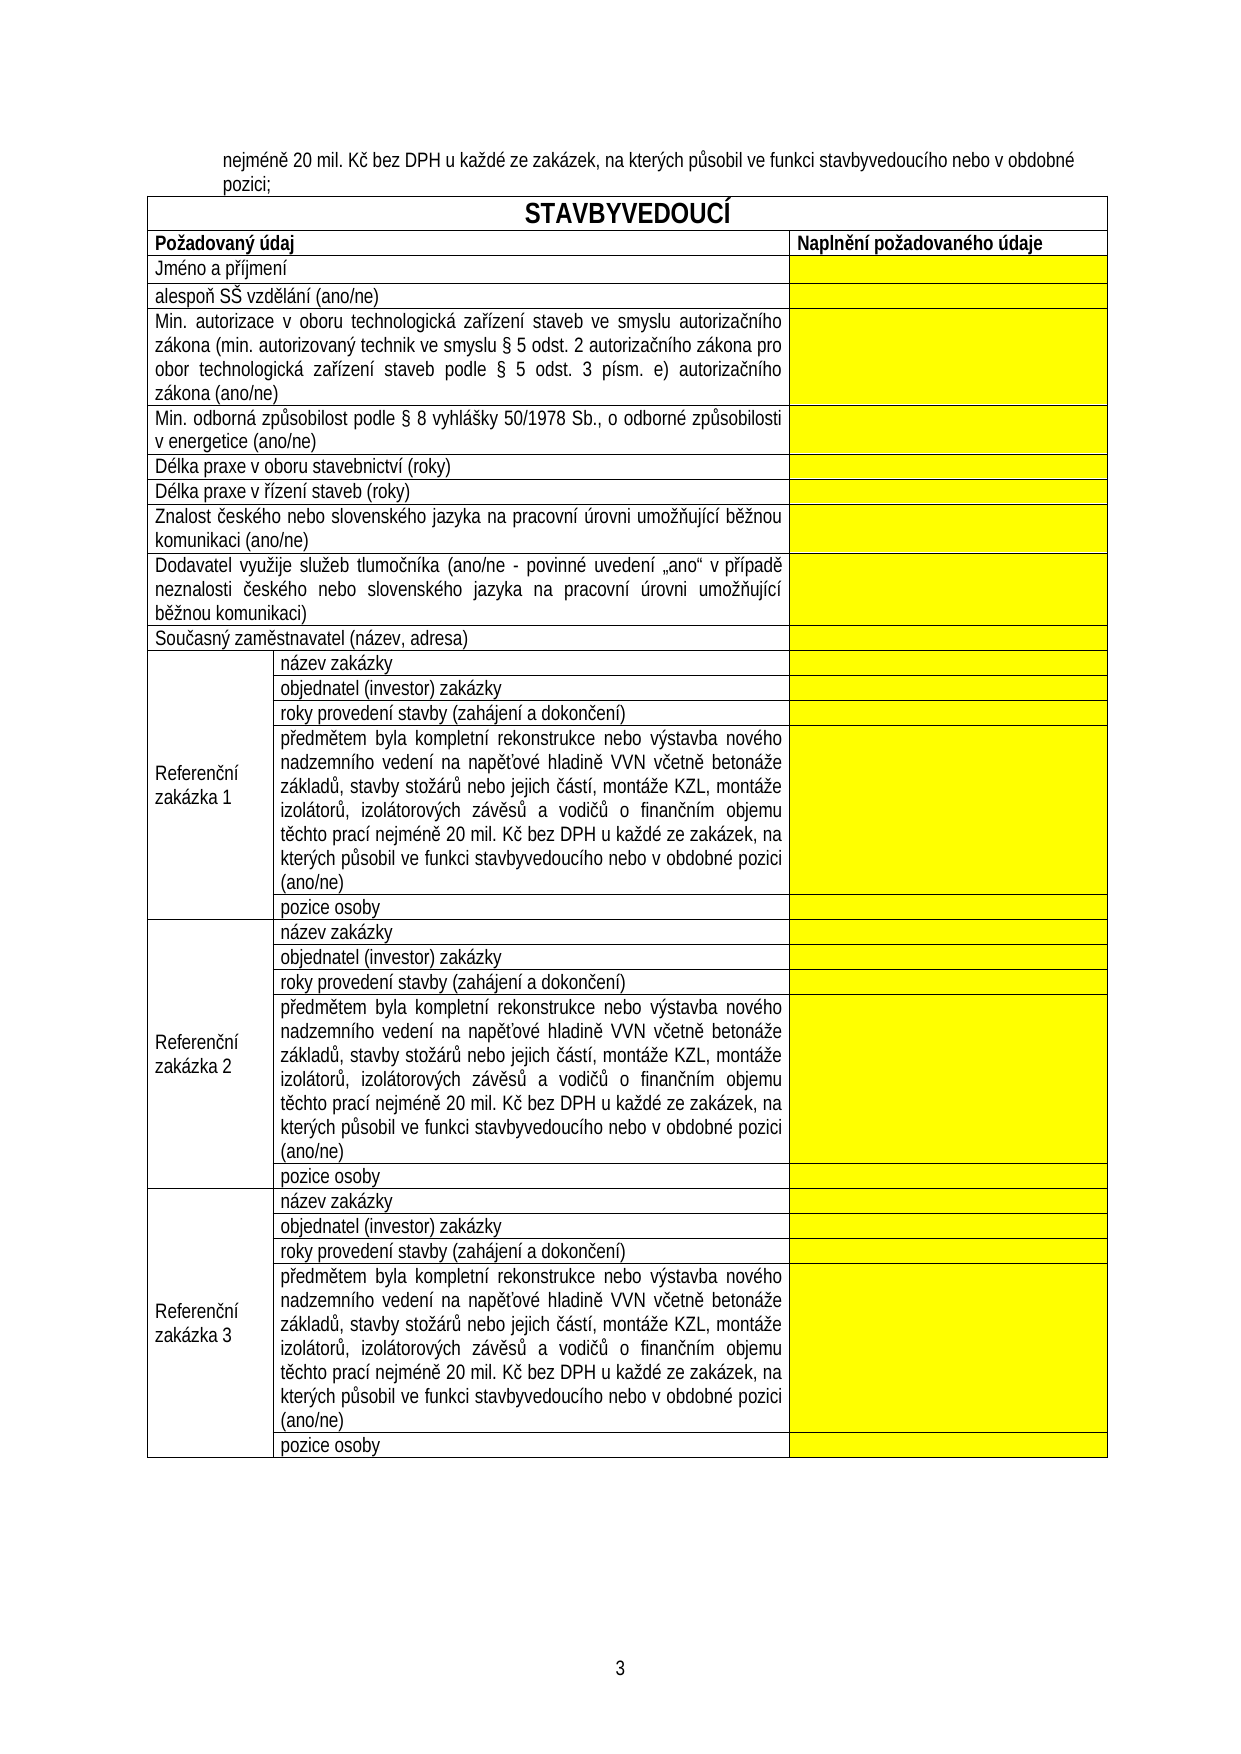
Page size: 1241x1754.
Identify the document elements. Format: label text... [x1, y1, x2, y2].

table_cell [790, 1164, 1107, 1188]
table_cell alespoň SŠ vzdělání (ano/ne) [148, 284, 789, 308]
table_cell roky provedení stavby (zahájení a dokončení) [274, 701, 789, 725]
table_cell Referenční zakázka 1 [148, 651, 273, 919]
table_cell [790, 945, 1107, 969]
table_cell Znalost českého nebo slovenského jazyka na pracovní úrovni umožňující běžnou komunikaci (ano/ne) [148, 505, 789, 552]
table_cell [790, 1189, 1107, 1213]
table_cell název zakázky [274, 920, 789, 944]
table_cell objednatel (investor) zakázky [274, 945, 789, 969]
table_cell pozice osoby [274, 1433, 789, 1457]
table_cell název zakázky [274, 1189, 789, 1213]
table_cell Min. odborná způsobilost podle § 8 vyhlášky 50/1978 Sb., o odborné způsobilosti v energetice (ano/ne) [148, 406, 789, 453]
table_cell Současný zaměstnavatel (název, adresa) [148, 626, 789, 650]
table_cell [790, 920, 1107, 944]
table_cell [790, 1214, 1107, 1238]
table_cell [790, 256, 1107, 283]
table_cell Dodavatel využije služeb tlumočníka (ano/ne - povinné uvedení „ano“ v případě neznalosti českého nebo slovenského jazyka na pracovní úrovni umožňující běžnou komunikaci) [148, 554, 789, 625]
table_cell [790, 309, 1107, 404]
table_cell [790, 626, 1107, 650]
table_cell Jméno a příjmení [148, 256, 789, 283]
table_cell Referenční zakázka 2 [148, 920, 273, 1188]
table_cell předmětem byla kompletní rekonstrukce nebo výstavba nového nadzemního vedení na napěťové hladině VVN včetně betonáže základů, stavby stožárů nebo jejich částí, montáže KZL, montáže izolátorů, izolátorových závěsů a vodičů o finančním objemu těchto prací nejméně 20 mil. Kč bez DPH u každé ze zakázek, na kterých působil ve funkci stavbyvedoucího nebo v obdobné pozici (ano/ne) [274, 995, 789, 1163]
table_cell [790, 651, 1107, 675]
table_cell předmětem byla kompletní rekonstrukce nebo výstavba nového nadzemního vedení na napěťové hladině VVN včetně betonáže základů, stavby stožárů nebo jejich částí, montáže KZL, montáže izolátorů, izolátorových závěsů a vodičů o finančním objemu těchto prací nejméně 20 mil. Kč bez DPH u každé ze zakázek, na kterých působil ve funkci stavbyvedoucího nebo v obdobné pozici (ano/ne) [274, 1264, 789, 1432]
table_cell pozice osoby [274, 1164, 789, 1188]
table_header stavbyvedoucí [148, 197, 1107, 230]
table_cell [790, 505, 1107, 552]
table_cell [790, 676, 1107, 700]
table_cell [790, 455, 1107, 478]
table_cell [790, 284, 1107, 308]
table_cell Délka praxe v řízení staveb (roky) [148, 480, 789, 503]
table_cell roky provedení stavby (zahájení a dokončení) [274, 970, 789, 994]
table_cell [790, 1433, 1107, 1457]
table_cell Délka praxe v oboru stavebnictví (roky) [148, 455, 789, 478]
table_cell objednatel (investor) zakázky [274, 676, 789, 700]
table_cell Naplnění požadovaného údaje [790, 231, 1107, 255]
table_cell [790, 726, 1107, 894]
table_cell Požadovaný údaj [148, 231, 789, 255]
table_cell [790, 1264, 1107, 1432]
table_cell Min. autorizace v oboru technologická zařízení staveb ve smyslu autorizačního zákona (min. autorizovaný technik ve smyslu § 5 odst. 2 autorizačního zákona pro obor technologická zařízení staveb podle § 5 odst. 3 písm. e) autorizačního zákona (ano/ne) [148, 309, 789, 404]
table_cell roky provedení stavby (zahájení a dokončení) [274, 1239, 789, 1263]
table_cell [790, 970, 1107, 994]
table_cell objednatel (investor) zakázky [274, 1214, 789, 1238]
table_cell [790, 554, 1107, 625]
table_cell Referenční zakázka 3 [148, 1189, 273, 1457]
table_cell [790, 701, 1107, 725]
table_cell [790, 406, 1107, 453]
table_cell [790, 895, 1107, 919]
table_cell název zakázky [274, 651, 789, 675]
table_cell [790, 995, 1107, 1163]
table_cell [790, 480, 1107, 503]
table_cell [790, 1239, 1107, 1263]
table_cell předmětem byla kompletní rekonstrukce nebo výstavba nového nadzemního vedení na napěťové hladině VVN včetně betonáže základů, stavby stožárů nebo jejich částí, montáže KZL, montáže izolátorů, izolátorových závěsů a vodičů o finančním objemu těchto prací nejméně 20 mil. Kč bez DPH u každé ze zakázek, na kterých působil ve funkci stavbyvedoucího nebo v obdobné pozici (ano/ne) [274, 726, 789, 894]
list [185, 148, 1093, 196]
table_cell pozice osoby [274, 895, 789, 919]
